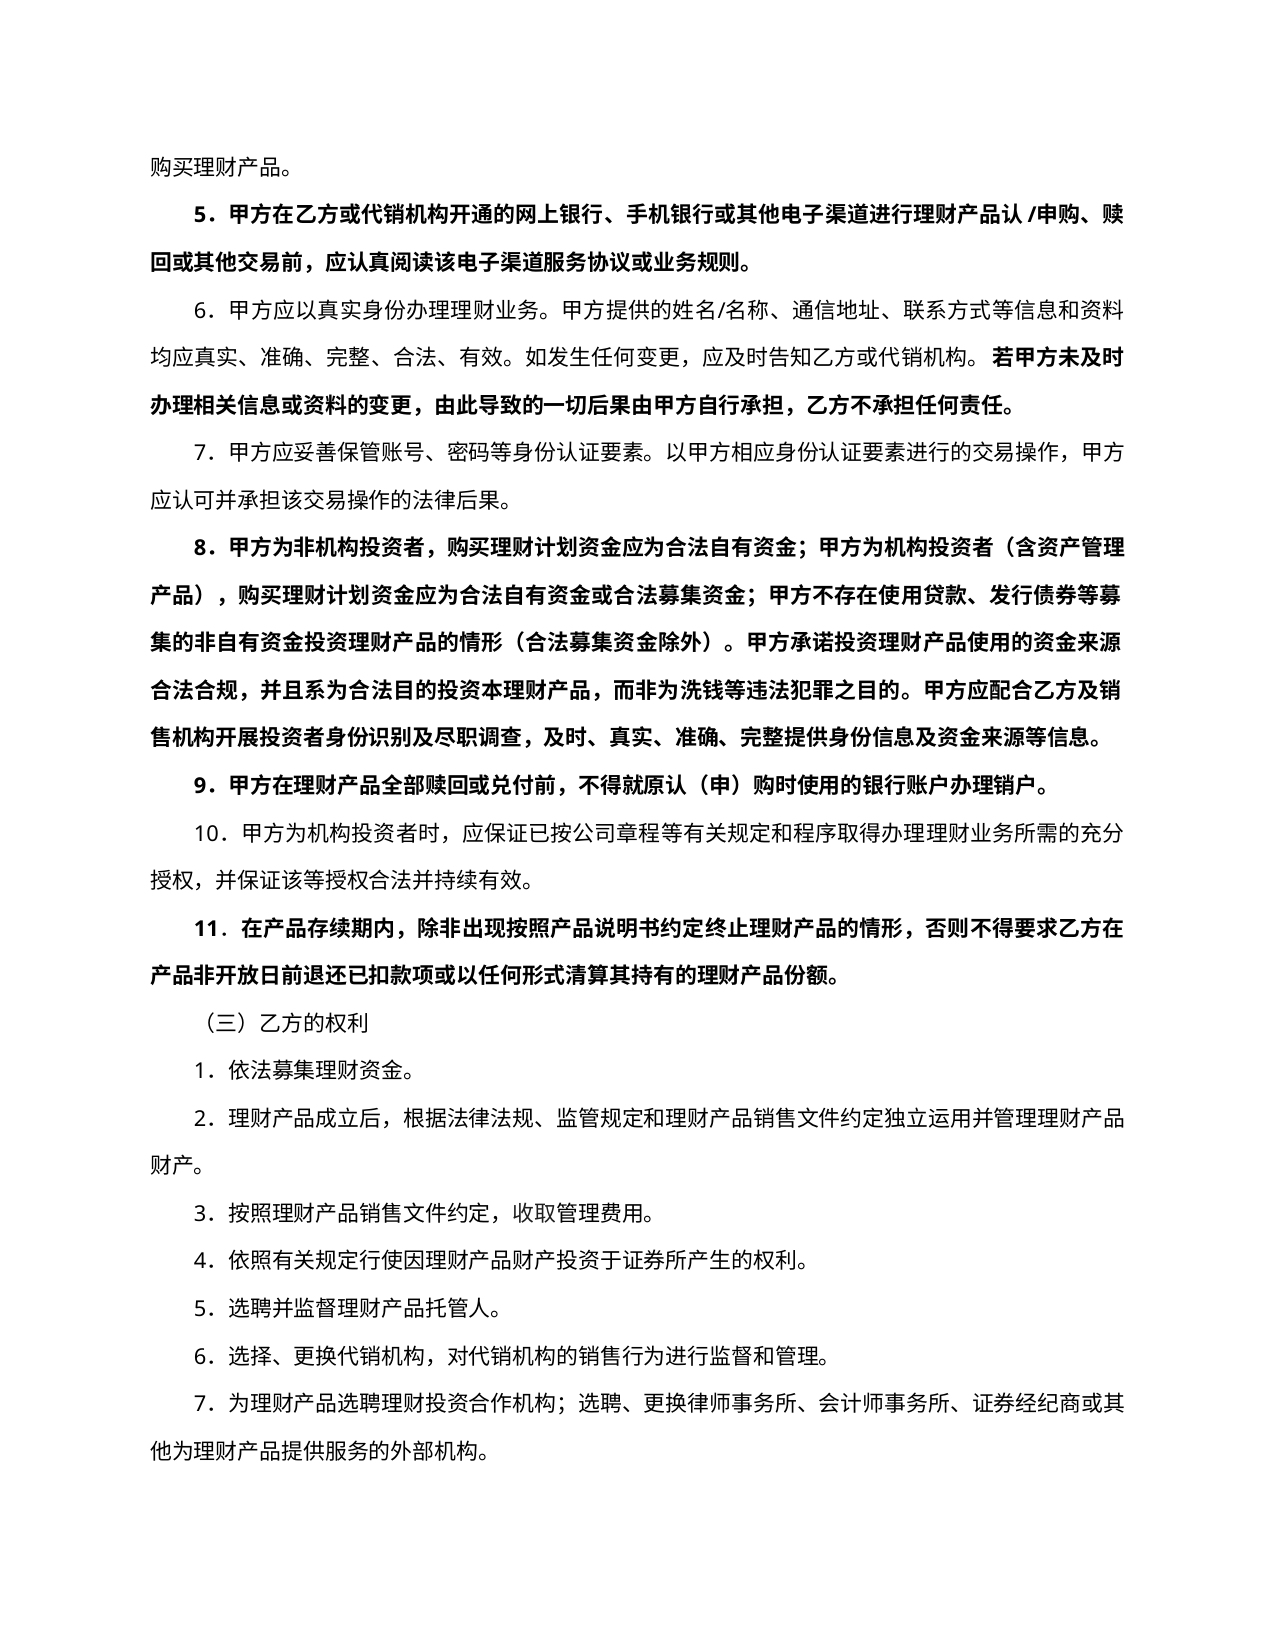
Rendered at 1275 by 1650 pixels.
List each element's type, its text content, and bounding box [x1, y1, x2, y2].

text 7．甲方应妥善保管账号、密码等身份认证要素。以甲方相应身份认证要素进行的交易操作，甲方应认可并承担该交易操作的法律后果。 [150, 435, 1125, 514]
text 7．为理财产品选聘理财投资合作机构；选聘、更换律师事务所、会计师事务所、证券经纪商或其他为理财产品提供服务的外部机构。 [150, 1386, 1125, 1466]
text 3．按照理财产品销售文件约定，收取管理费用。 [150, 1196, 1125, 1228]
text 6．甲方应以真实身份办理理财业务。甲方提供的姓名/名称、通信地址、联系方式等信息和资料均应真实、准确、完整、合法、有效。如发生任何变更，应及时告知乙方或代销机构。若甲方未及时办理相关信息或资料的变更，由此导致的一切后果由甲方自行承担，乙方不承担任何责任。 [150, 293, 1125, 419]
text 10．甲方为机构投资者时，应保证已按公司章程等有关规定和程序取得办理理财业务所需的充分授权，并保证该等授权合法并持续有效。 [150, 816, 1125, 895]
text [150, 150, 1125, 182]
text 11．在产品存续期内，除非出现按照产品说明书约定终止理财产品的情形，否则不得要求乙方在产品非开放日前退还已扣款项或以任何形式清算其持有的理财产品份额。 [150, 911, 1125, 990]
text （三）乙方的权利 [150, 1006, 1125, 1037]
text 4．依照有关规定行使因理财产品财产投资于证券所产生的权利。 [150, 1243, 1125, 1275]
text 9．甲方在理财产品全部赎回或兑付前，不得就原认（申）购时使用的银行账户办理销户。 [150, 768, 1125, 800]
text 6．选择、更换代销机构，对代销机构的销售行为进行监督和管理。 [150, 1339, 1125, 1371]
text 8．甲方为非机构投资者，购买理财计划资金应为合法自有资金；甲方为机构投资者（含资产管理产品），购买理财计划资金应为合法自有资金或合法募集资金；甲方不存在使用贷款、发行债券等募集的非自有资金投资理财产品的情形（合法募集资金除外）。甲方承诺投资理财产品使用的资金来源合法合规，并且系为合法目的投资本理财产品，而非为洗钱等违法犯罪之目的。甲方应配合乙方及销售机构开展投资者身份识别及尽职调查，及时、真实、准确、完整提供身份信息及资金来源等信息。 [150, 530, 1125, 752]
text 1．依法募集理财资金。 [150, 1053, 1125, 1085]
text 5．甲方在乙方或代销机构开通的网上银行、手机银行或其他电子渠道进行理财产品认/申购、赎回或其他交易前，应认真阅读该电子渠道服务协议或业务规则。 [150, 197, 1125, 277]
text 5．选聘并监督理财产品托管人。 [150, 1291, 1125, 1323]
text 2．理财产品成立后，根据法律法规、监管规定和理财产品销售文件约定独立运用并管理理财产品财产。 [150, 1101, 1125, 1180]
